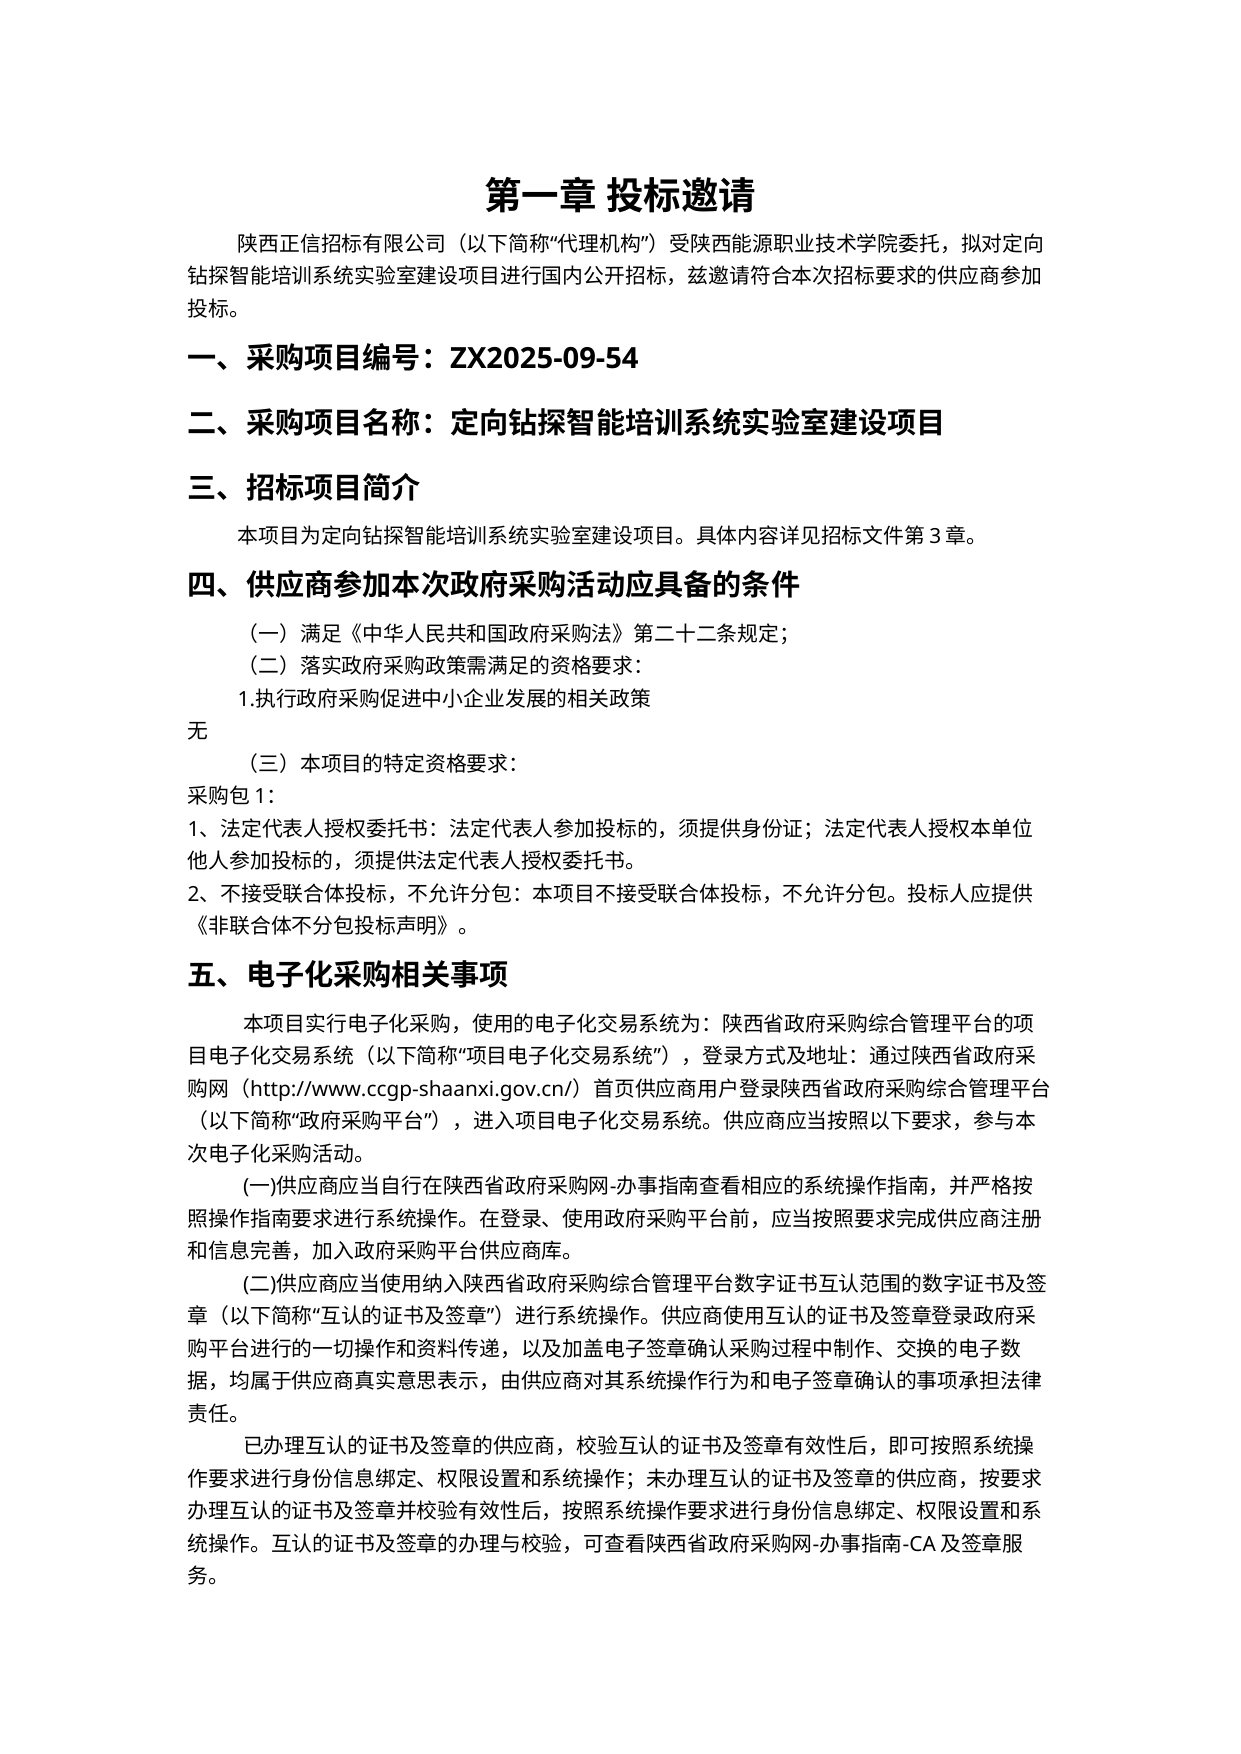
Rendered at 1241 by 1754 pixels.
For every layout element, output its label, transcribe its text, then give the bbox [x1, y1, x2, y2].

text 2、不接受联合体投标，不允许分包：本项目不接受联合体投标，不允许分包。投标人应提供《非联合体不分包投标声明》。 [187, 877, 1053, 942]
text 无 [187, 714, 1053, 747]
text 四、供应商参加本次政府采购活动应具备的条件 [187, 552, 1053, 617]
text 一、采购项目编号：ZX2025-09-54 [187, 324, 1053, 389]
text 1.执行政府采购促进中小企业发展的相关政策 [187, 682, 1053, 714]
text 1、法定代表人授权委托书：法定代表人参加投标的，须提供身份证；法定代表人授权本单位他人参加投标的，须提供法定代表人授权委托书。 [187, 812, 1053, 877]
text 二、采购项目名称：定向钻探智能培训系统实验室建设项目 [187, 389, 1053, 454]
text 本项目为定向钻探智能培训系统实验室建设项目。具体内容详见招标文件第3章。 [187, 519, 1053, 552]
text （一）满足《中华人民共和国政府采购法》第二十二条规定； [187, 617, 1053, 649]
text 陕西正信招标有限公司（以下简称“代理机构”）受陕西能源职业技术学院委托，拟对定向钻探智能培训系统实验室建设项目进行国内公开招标，兹邀请符合本次招标要求的供应商参加投标。 [187, 227, 1053, 324]
text 三、招标项目简介 [187, 454, 1053, 519]
text 采购包1： [187, 779, 1053, 812]
text 已办理互认的证书及签章的供应商，校验互认的证书及签章有效性后，即可按照系统操作要求进行身份信息绑定、权限设置和系统操作；未办理互认的证书及签章的供应商，按要求办理互认的证书及签章并校验有效性后，按照系统操作要求进行身份信息绑定、权限设置和系统操作。互认的证书及签章的办理与校验，可查看陕西省政府采购网-办事指南-CA及签章服务。 [187, 1429, 1053, 1592]
text 第一章 投标邀请 [187, 162, 1053, 227]
text （三）本项目的特定资格要求： [187, 747, 1053, 779]
text (一)供应商应当自行在陕西省政府采购网-办事指南查看相应的系统操作指南，并严格按照操作指南要求进行系统操作。在登录、使用政府采购平台前，应当按照要求完成供应商注册和信息完善，加入政府采购平台供应商库。 [187, 1169, 1053, 1267]
text （二）落实政府采购政策需满足的资格要求： [187, 649, 1053, 682]
text 本项目实行电子化采购，使用的电子化交易系统为：陕西省政府采购综合管理平台的项目电子化交易系统（以下简称“项目电子化交易系统”），登录方式及地址：通过陕西省政府采购网（http://www.ccgp-shaanxi.gov.cn/）首页供应商用户登录陕西省政府采购综合管理平台（以下简称“政府采购平台”），进入项目电子化交易系统。供应商应当按照以下要求，参与本次电子化采购活动。 [187, 1007, 1053, 1169]
text (二)供应商应当使用纳入陕西省政府采购综合管理平台数字证书互认范围的数字证书及签章（以下简称“互认的证书及签章”）进行系统操作。供应商使用互认的证书及签章登录政府采购平台进行的一切操作和资料传递，以及加盖电子签章确认采购过程中制作、交换的电子数据，均属于供应商真实意思表示，由供应商对其系统操作行为和电子签章确认的事项承担法律责任。 [187, 1267, 1053, 1429]
text 五、电子化采购相关事项 [187, 942, 1053, 1007]
